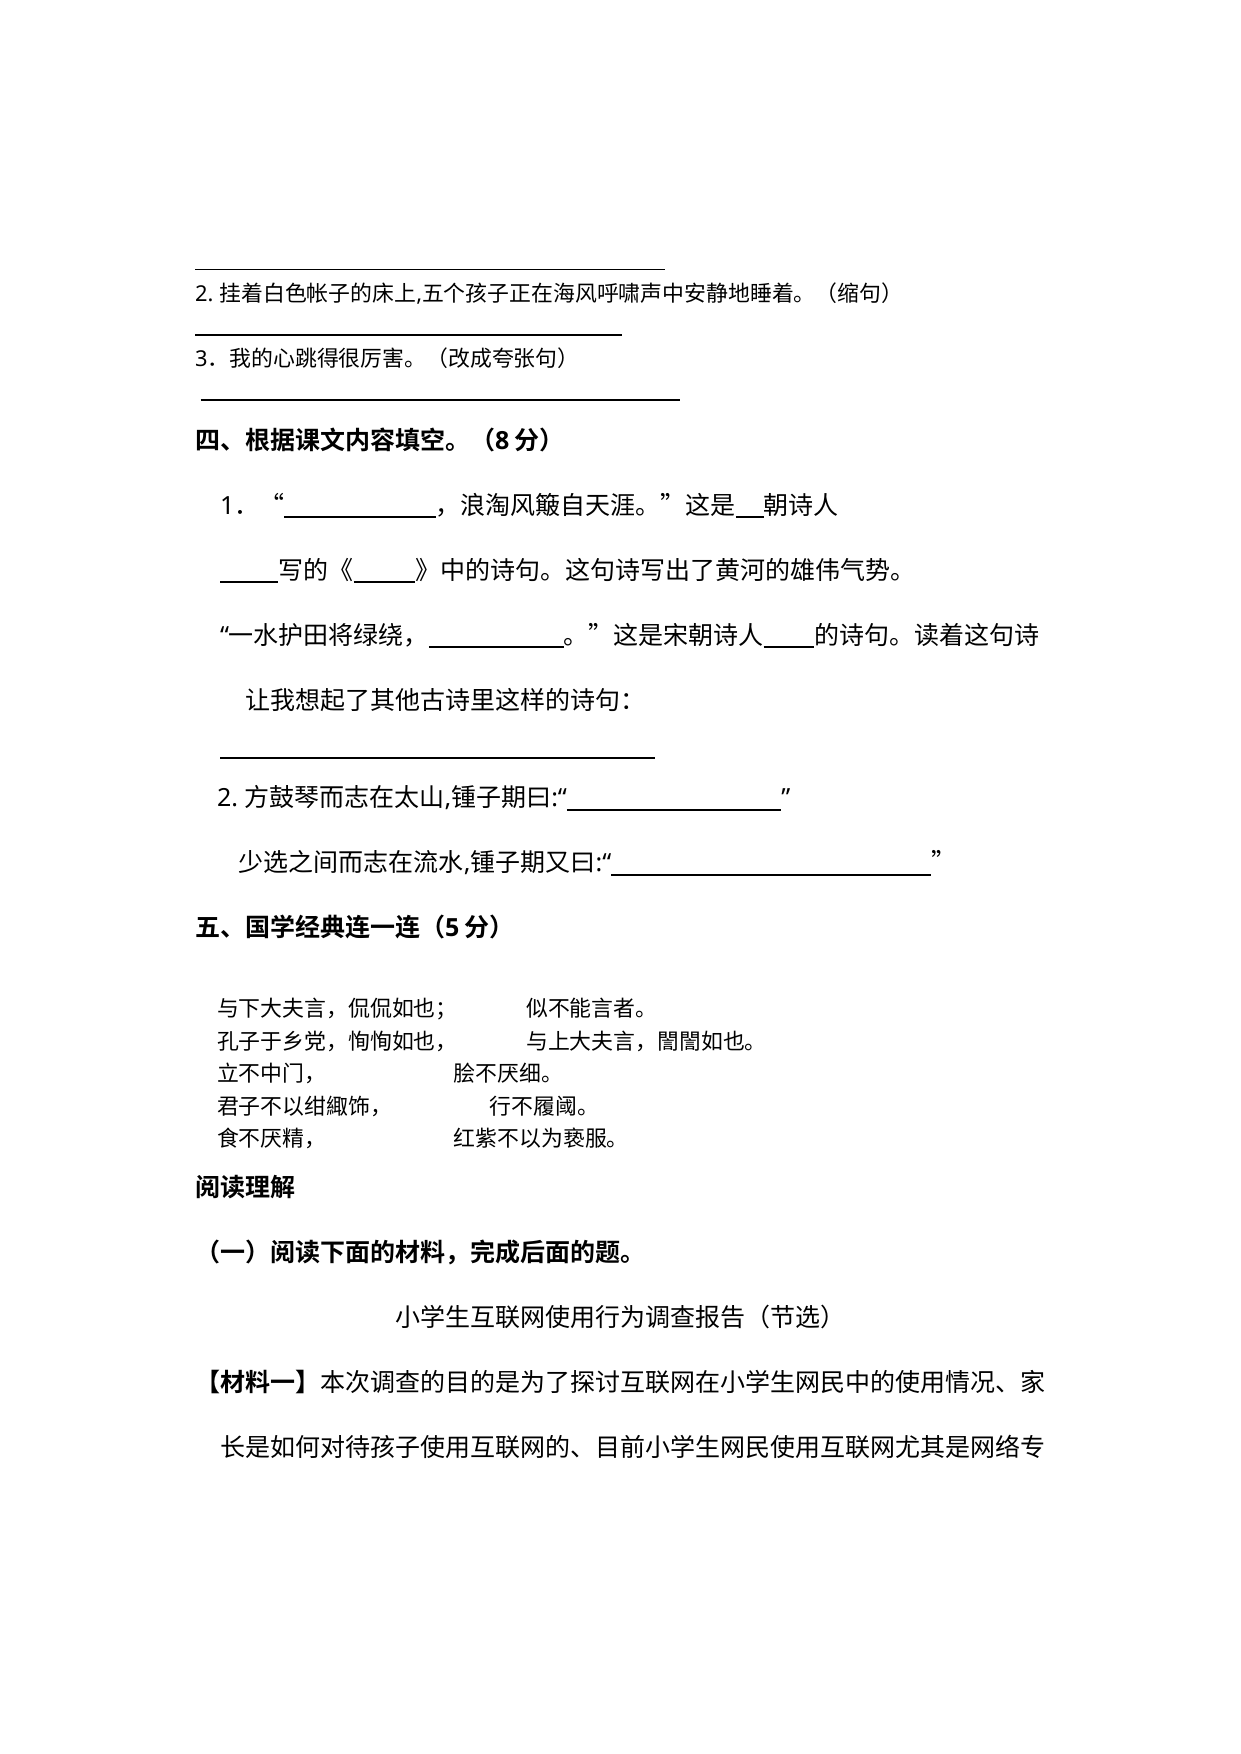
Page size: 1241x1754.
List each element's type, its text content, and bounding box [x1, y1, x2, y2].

text 食不厌精， 红紫不以为亵服。 [195, 1121, 1045, 1153]
text 3．我的心跳得很厉害。（改成夸张句） [195, 341, 1045, 373]
text 2. 挂着白色帐子的床上,五个孩子正在海风呼啸声中安静地睡着。（缩句） [195, 276, 1045, 308]
text “一水护田将绿绕， 。”这是宋朝诗人 的诗句。读着这句诗让我想起了其他古诗里这样的诗句： [220, 601, 1045, 731]
text 五、国学经典连一连（5分） [195, 893, 1045, 958]
text 立不中门， 脍不厌细。 [195, 1056, 1045, 1088]
text 1．“ ，浪淘风簸自天涯。”这是 朝诗人 [220, 471, 1045, 536]
text 阅读理解 [195, 1153, 1045, 1218]
text 少选之间而志在流水,锺子期又曰:“ ” [239, 828, 1045, 893]
text 与下大夫言，侃侃如也； 似不能言者。 [195, 991, 1045, 1023]
text 2. 方鼓琴而志在太山,锺子期曰:“ ” [217, 763, 1045, 828]
text 孔子于乡党，恂恂如也， 与上大夫言，誾誾如也。 [195, 1023, 1045, 1056]
text （一）阅读下面的材料，完成后面的题。 [195, 1218, 1045, 1283]
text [195, 1348, 1045, 1478]
text 小学生互联网使用行为调查报告（节选） [195, 1283, 1045, 1348]
text 四、根据课文内容填空。（8分） [195, 406, 1045, 471]
text 君子不以绀緅饰， 行不履阈。 [195, 1088, 1045, 1121]
text 写的《 》中的诗句。这句诗写出了黄河的雄伟气势。 [220, 536, 1045, 601]
